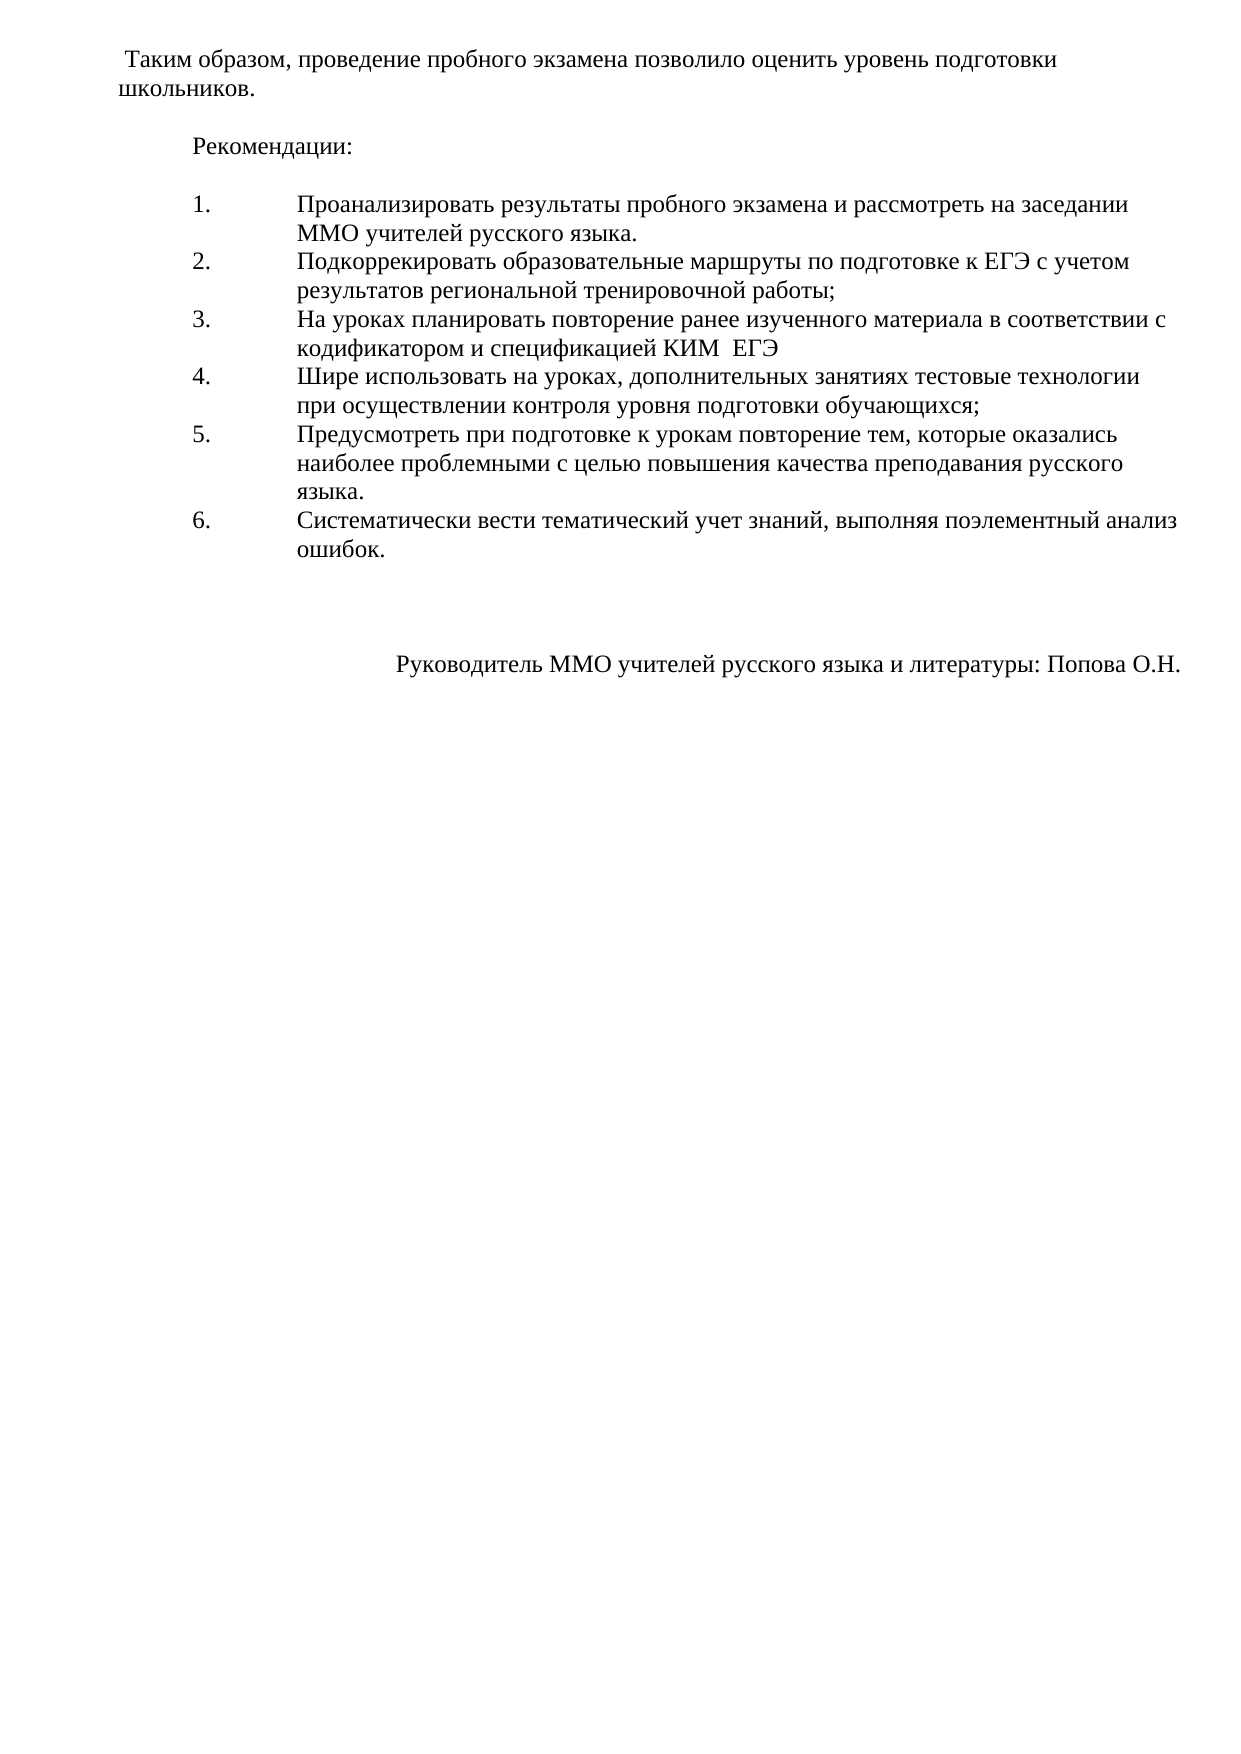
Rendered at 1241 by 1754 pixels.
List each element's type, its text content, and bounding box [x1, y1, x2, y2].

text Таким образом, проведение пробного экзамена позволило оценить уровень подготовки школьников. [118, 44, 1181, 102]
list Систематически вести тематический учет знаний, выполняя поэлементный анализ ошибок. [192, 505, 1181, 563]
list Предусмотреть при подготовке к урокам повторение тем, которые оказались наиболее проблемными с целью повышения качества преподавания русского языка. [192, 419, 1181, 505]
list На уроках планировать повторение ранее изученного материала в соответствии с кодификатором и спецификацией КИМ ЕГЭ [192, 304, 1181, 361]
text Руководитель ММО учителей русского языка и литературы: Попова О.Н. [118, 649, 1181, 678]
list Подкоррекировать образовательные маршруты по подготовке к ЕГЭ с учетом результатов региональной тренировочной работы; [192, 246, 1181, 304]
list Шире использовать на уроках, дополнительных занятиях тестовые технологии при осуществлении контроля уровня подготовки обучающихся; [192, 361, 1181, 419]
list Проанализировать результаты пробного экзамена и рассмотреть на заседании ММО учителей русского языка. [192, 189, 1181, 246]
text Рекомендации: [118, 131, 1181, 160]
